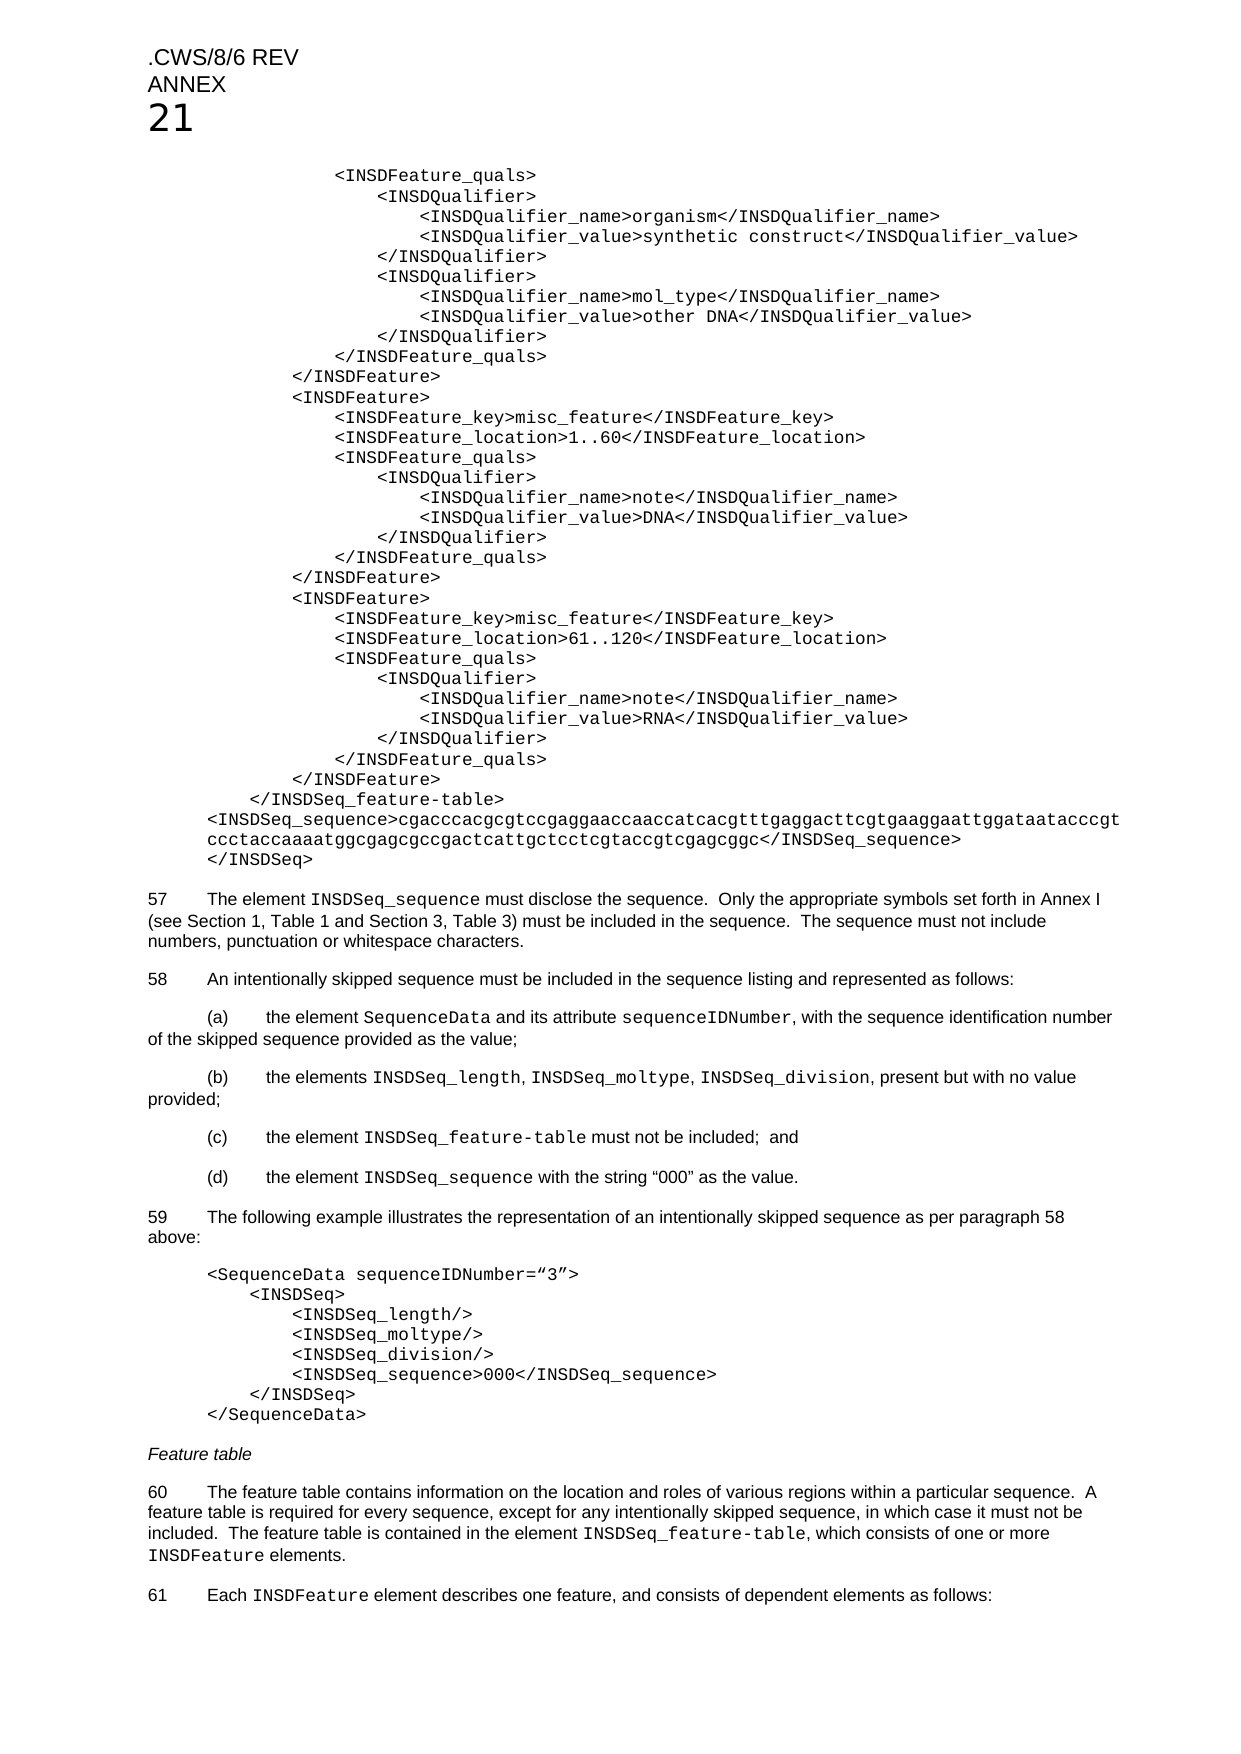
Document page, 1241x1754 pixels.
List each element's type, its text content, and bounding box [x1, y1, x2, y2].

text <INSDQualifier_value>synthetic construct</INSDQualifier_value> [207, 227, 1122, 247]
list the elements INSDSeq_length, INSDSeq_moltype, INSDSeq_division, present but with no value provided; [148, 1067, 1122, 1109]
text </INSDFeature_quals> [207, 348, 1122, 368]
text <INSDSeq_length/> [207, 1305, 1122, 1326]
text <INSDQualifier_value>DNA</INSDQualifier_value> [207, 509, 1122, 529]
text </INSDQualifier> [207, 247, 1122, 268]
text The following example illustrates the representation of an intentionally skipped sequence as per paragraph 58 above: [148, 1207, 1122, 1247]
list the element INSDSeq_feature-table must not be included; and [148, 1127, 1122, 1149]
text <INSDFeature_key>misc_feature</INSDFeature_key> [207, 609, 1122, 629]
text The feature table contains information on the location and roles of various regions within a particular sequence. A feature table is required for every sequence, except for any intentionally skipped sequence, in which case it must not be included. The feature table is contained in the element INSDSeq_feature-table, which consists of one or more INSDFeature elements. [148, 1482, 1122, 1567]
text <INSDFeature_location>61..120</INSDFeature_location> [207, 629, 1122, 649]
text <INSDQualifier> [207, 469, 1122, 489]
text </INSDFeature> [207, 368, 1122, 388]
text <INSDQualifier> [207, 268, 1122, 288]
text Each INSDFeature element describes one feature, and consists of dependent elements as follows: [148, 1584, 1122, 1606]
text </INSDSeq_feature-table> <INSDSeq_sequence>cgacccacgcgtccgaggaaccaaccatcacgtttgaggacttcgtgaaggaattggataatacccgtccctaccaaaatggcgagcgccgactcattgctcctcgtaccgtcgagcggc</INSDSeq_sequence> [207, 790, 1122, 851]
text </INSDFeature> [207, 569, 1122, 589]
text <INSDQualifier_name>note</INSDQualifier_name> [207, 489, 1122, 509]
text <INSDSeq_sequence>000</INSDSeq_sequence> [207, 1366, 1122, 1386]
text <INSDSeq_division/> [207, 1346, 1122, 1366]
text <INSDQualifier_name>note</INSDQualifier_name> [207, 690, 1122, 710]
text <INSDQualifier_value>other DNA</INSDQualifier_value> [207, 308, 1122, 328]
text The element INSDSeq_sequence must disclose the sequence. Only the appropriate symbols set forth in Annex I (see Section 1, Table 1 and Section 3, Table 3) must be included in the sequence. The sequence must not include numbers, punctuation or whitespace characters. [148, 888, 1122, 951]
text <SequenceData sequenceIDNumber=“3”> [207, 1265, 1122, 1285]
text </INSDFeature> [207, 770, 1122, 790]
list the element SequenceData and its attribute sequenceIDNumber, with the sequence identification number of the skipped sequence provided as the value; [148, 1007, 1122, 1049]
list the element INSDSeq_sequence with the string “000” as the value. [148, 1167, 1122, 1189]
text <INSDQualifier_value>RNA</INSDQualifier_value> [207, 710, 1122, 730]
text </SequenceData> [207, 1406, 1122, 1426]
text </INSDQualifier> [207, 529, 1122, 549]
text </INSDSeq> [207, 851, 1122, 871]
text <INSDFeature_key>misc_feature</INSDFeature_key> [207, 408, 1122, 428]
text <INSDFeature> [207, 589, 1122, 609]
text </INSDSeq> [207, 1386, 1122, 1406]
text </INSDQualifier> [207, 328, 1122, 348]
text </INSDFeature_quals> [207, 549, 1122, 569]
text <INSDQualifier> [207, 670, 1122, 690]
text <INSDSeq> [207, 1285, 1122, 1305]
text </INSDQualifier> [207, 730, 1122, 750]
text </INSDFeature_quals> [207, 750, 1122, 770]
text Feature table [148, 1444, 1122, 1464]
text An intentionally skipped sequence must be included in the sequence listing and represented as follows: [148, 969, 1122, 989]
text <INSDFeature> [207, 388, 1122, 408]
text <INSDFeature_quals> [207, 448, 1122, 469]
text <INSDFeature_quals> [207, 167, 1122, 187]
text <INSDSeq_moltype/> [207, 1326, 1122, 1346]
text <INSDQualifier_name>organism</INSDQualifier_name> [207, 207, 1122, 227]
text <INSDFeature_location>1..60</INSDFeature_location> [207, 428, 1122, 448]
text <INSDQualifier> [207, 187, 1122, 207]
text <INSDFeature_quals> [207, 649, 1122, 670]
text <INSDQualifier_name>mol_type</INSDQualifier_name> [207, 288, 1122, 308]
